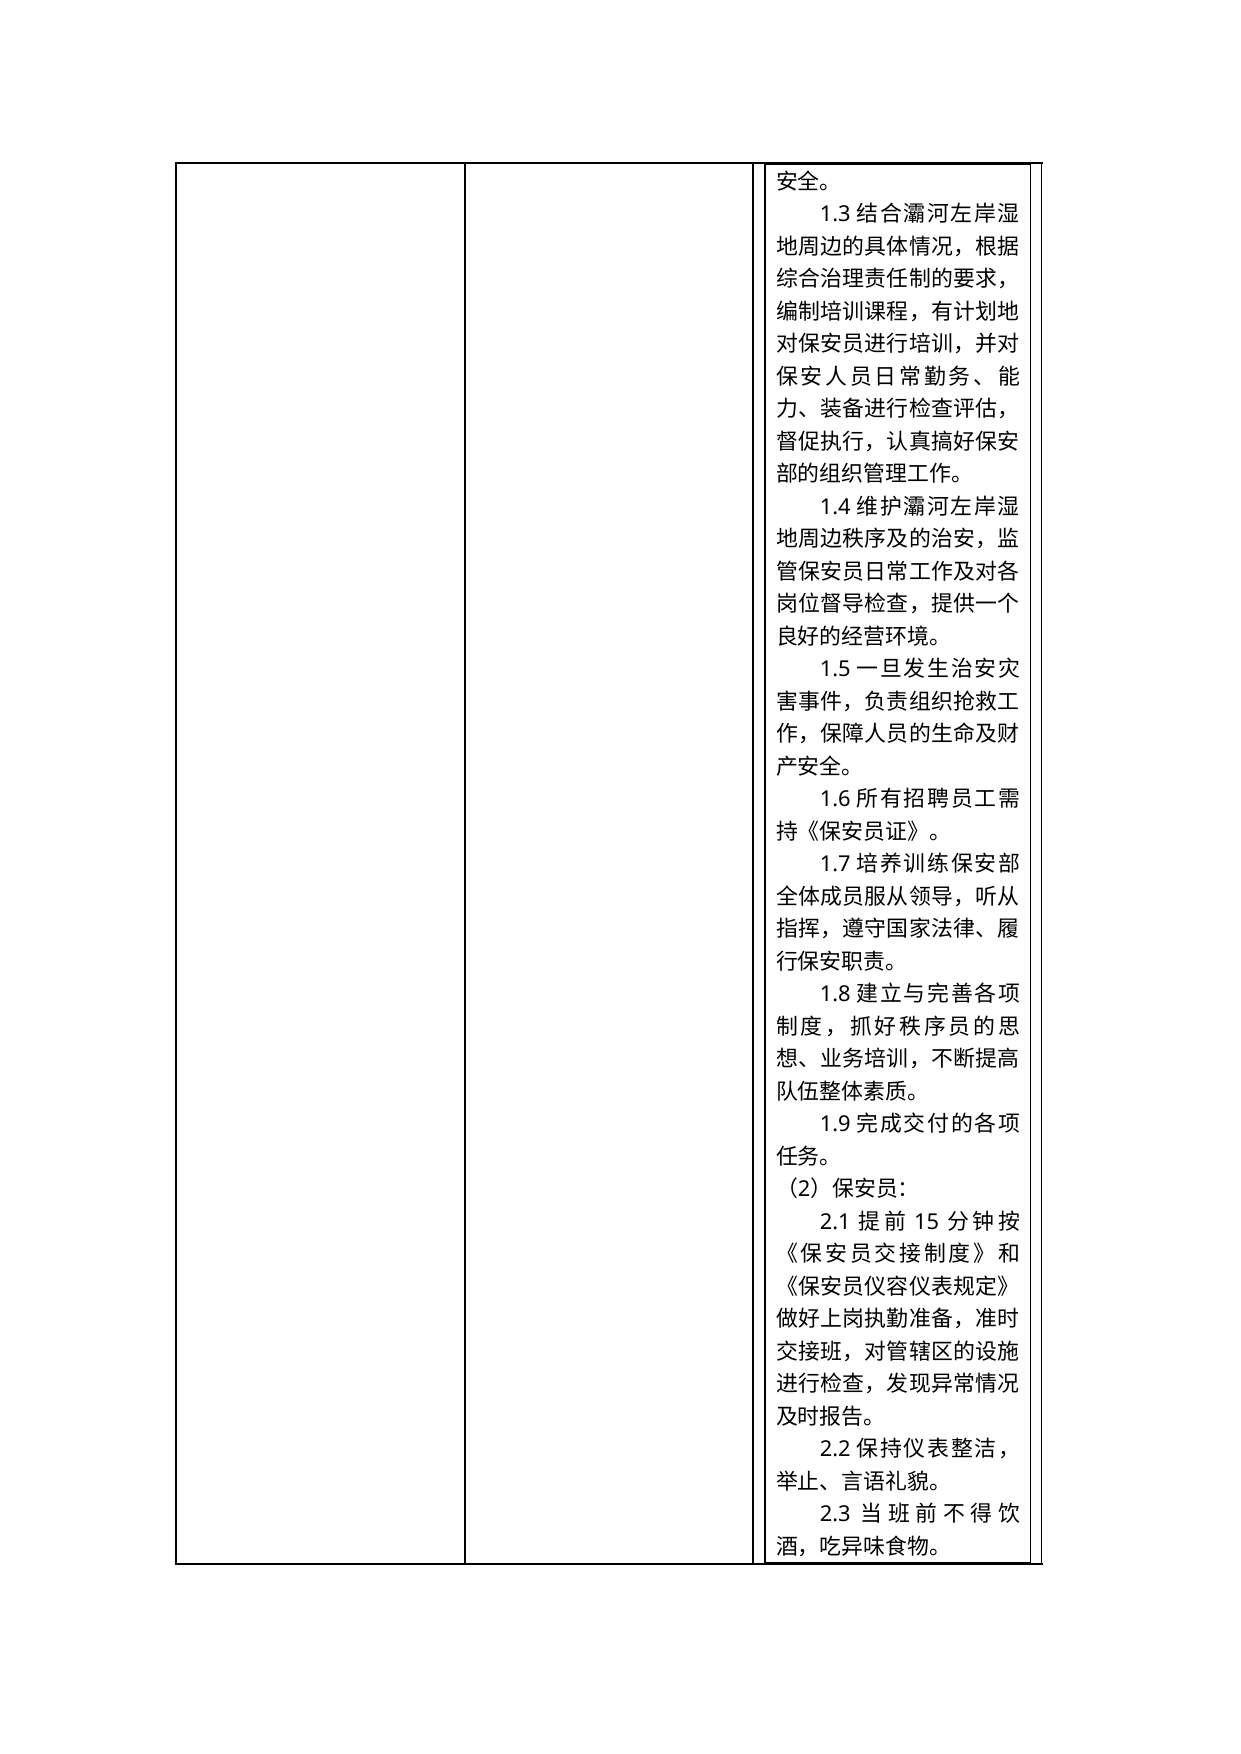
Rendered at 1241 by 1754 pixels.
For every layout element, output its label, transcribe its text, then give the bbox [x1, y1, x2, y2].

table_cell [766, 165, 1030, 1562]
table_cell ★ [466, 164, 752, 1563]
table_cell 1 [177, 164, 464, 1563]
table_cell [754, 164, 764, 1563]
table_cell [1031, 164, 1041, 1563]
